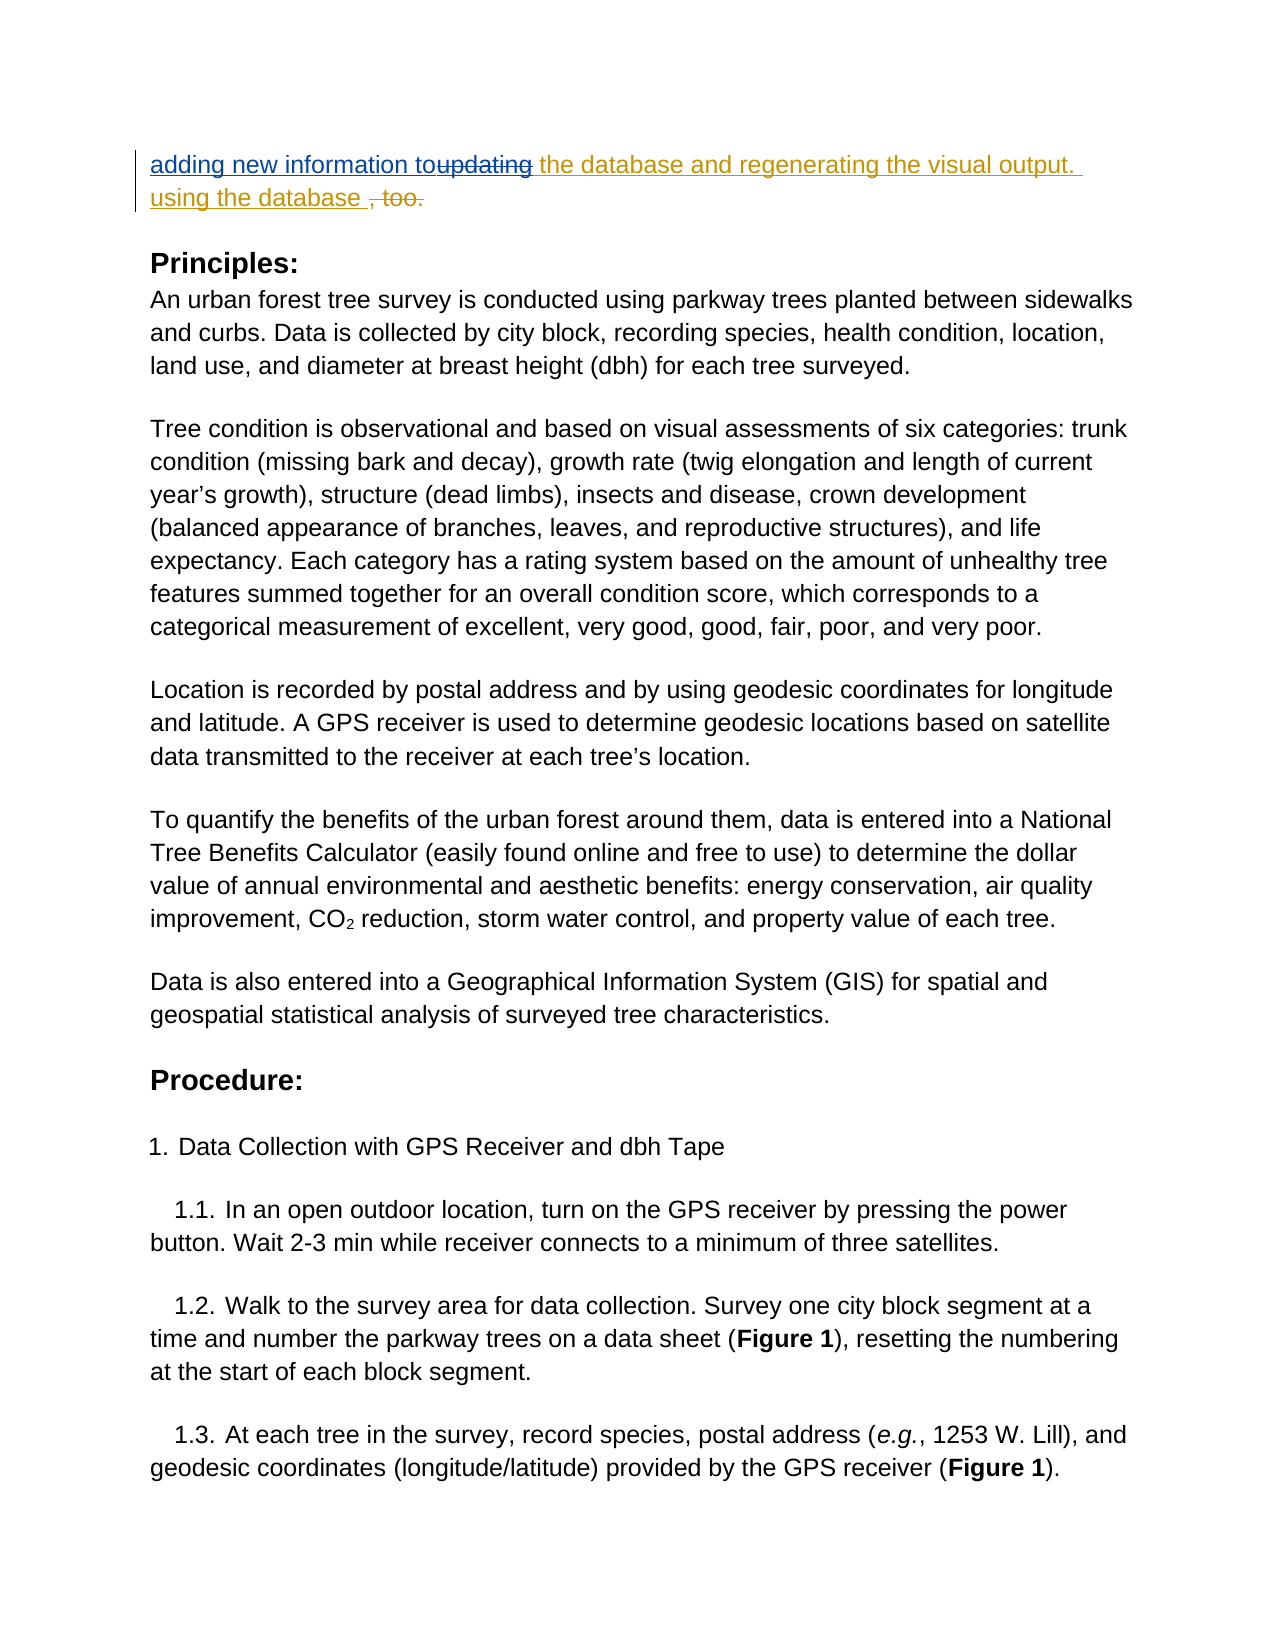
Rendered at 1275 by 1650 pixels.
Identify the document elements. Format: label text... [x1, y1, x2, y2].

text To quantify the benefits of the urban forest around them, data is entered into a National Tree Benefits Calculator (easily found online and free to use) to determine the dollar value of annual environmental and aesthetic benefits: energy conservation, air quality improvement, CO2 reduction, storm water control, and property value of each tree. [150, 805, 1134, 932]
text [150, 150, 1134, 212]
text Tree condition is observational and based on visual assessments of six categories: trunk condition (missing bark and decay), growth rate (twig elongation and length of current year’s growth), structure (dead limbs), insects and disease, crown development (balanced appearance of branches, leaves, and reproductive structures), and life expectancy. Each category has a rating system based on the amount of unhealthy tree features summed together for an overall condition score, which corresponds to a categorical measurement of excellent, very good, good, fair, poor, and very poor. [150, 414, 1134, 641]
list In an open outdoor location, turn on the GPS receiver by pressing the power button. Wait 2-3 min while receiver connects to a minimum of three satellites. [150, 1195, 1134, 1257]
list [150, 1420, 1134, 1482]
list Walk to the survey area for data collection. Survey one city block segment at a time and number the parkway trees on a data sheet (Figure 1), resetting the numbering at the start of each block segment. [150, 1291, 1134, 1386]
list Data Collection with GPS Receiver and dbh Tape [150, 1132, 1134, 1191]
text Location is recorded by postal address and by using geodesic coordinates for longitude and latitude. A GPS receiver is used to determine geodesic locations based on satellite data transmitted to the receiver at each tree’s location. [150, 675, 1134, 770]
text An urban forest tree survey is conducted using parkway trees planted between sidewalks and curbs. Data is collected by city block, recording species, health condition, location, land use, and diameter at breast height (dbh) for each tree surveyed. [150, 285, 1134, 379]
text Principles: [150, 246, 1134, 280]
text Data is also entered into a Geographical Information System (GIS) for spatial and geospatial statistical analysis of surveyed tree characteristics. [150, 967, 1134, 1029]
text Procedure: [150, 1063, 1134, 1097]
